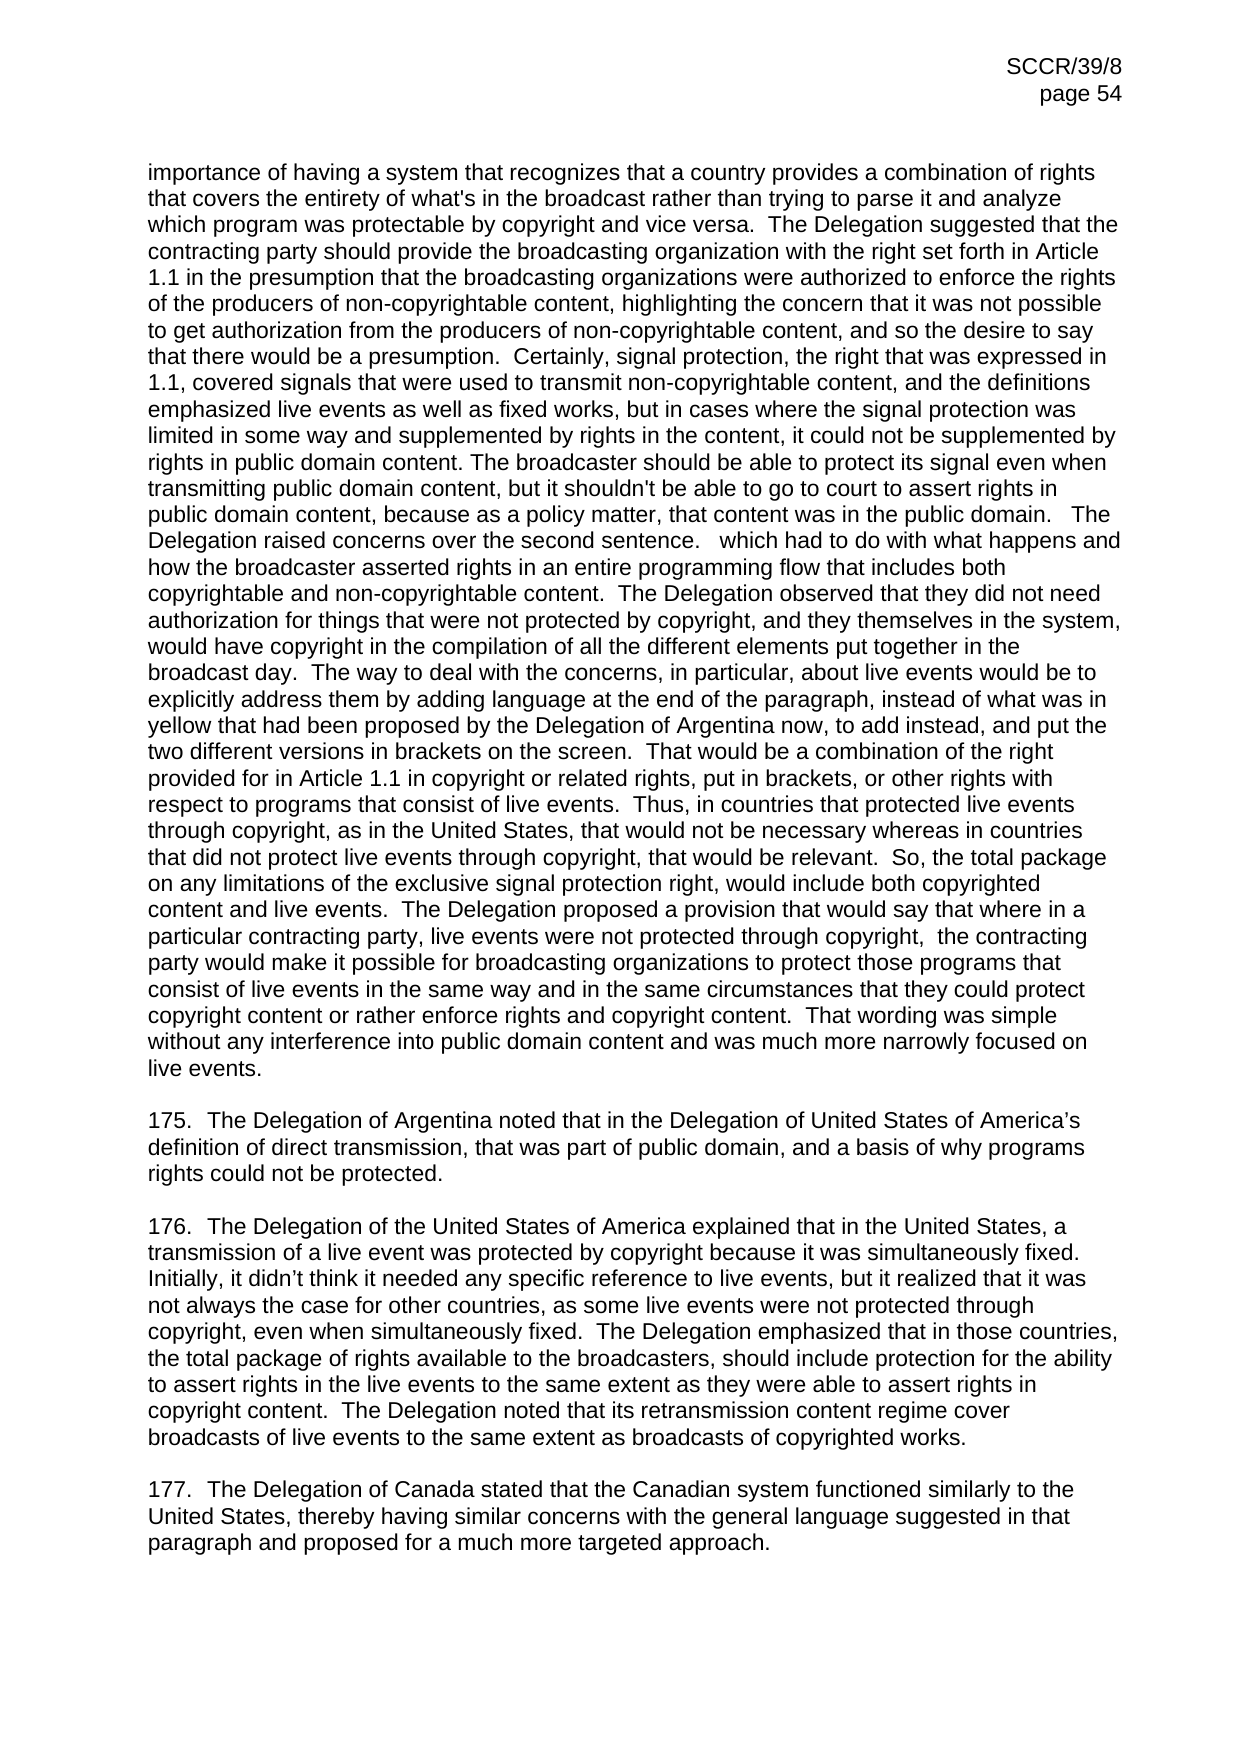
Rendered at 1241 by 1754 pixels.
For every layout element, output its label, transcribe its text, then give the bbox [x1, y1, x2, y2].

list The Delegation of Argentina noted that in the Delegation of United States of America’s definition of direct transmission, that was part of public domain, and a basis of why programs rights could not be protected. [148, 1107, 1122, 1186]
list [148, 158, 1122, 1081]
list The Delegation of Canada stated that the Canadian system functioned similarly to the United States, thereby having similar concerns with the general language suggested in that paragraph and proposed for a much more targeted approach. [148, 1476, 1122, 1555]
list The Delegation of the United States of America explained that in the United States, a transmission of a live event was protected by copyright because it was simultaneously fixed. Initially, it didn’t think it needed any specific reference to live events, but it realized that it was not always the case for other countries, as some live events were not protected through copyright, even when simultaneously fixed. The Delegation emphasized that in those countries, the total package of rights available to the broadcasters, should include protection for the ability to assert rights in the live events to the same extent as they were able to assert rights in copyright content. The Delegation noted that its retransmission content regime cover broadcasts of live events to the same extent as broadcasts of copyrighted works. [148, 1213, 1122, 1450]
